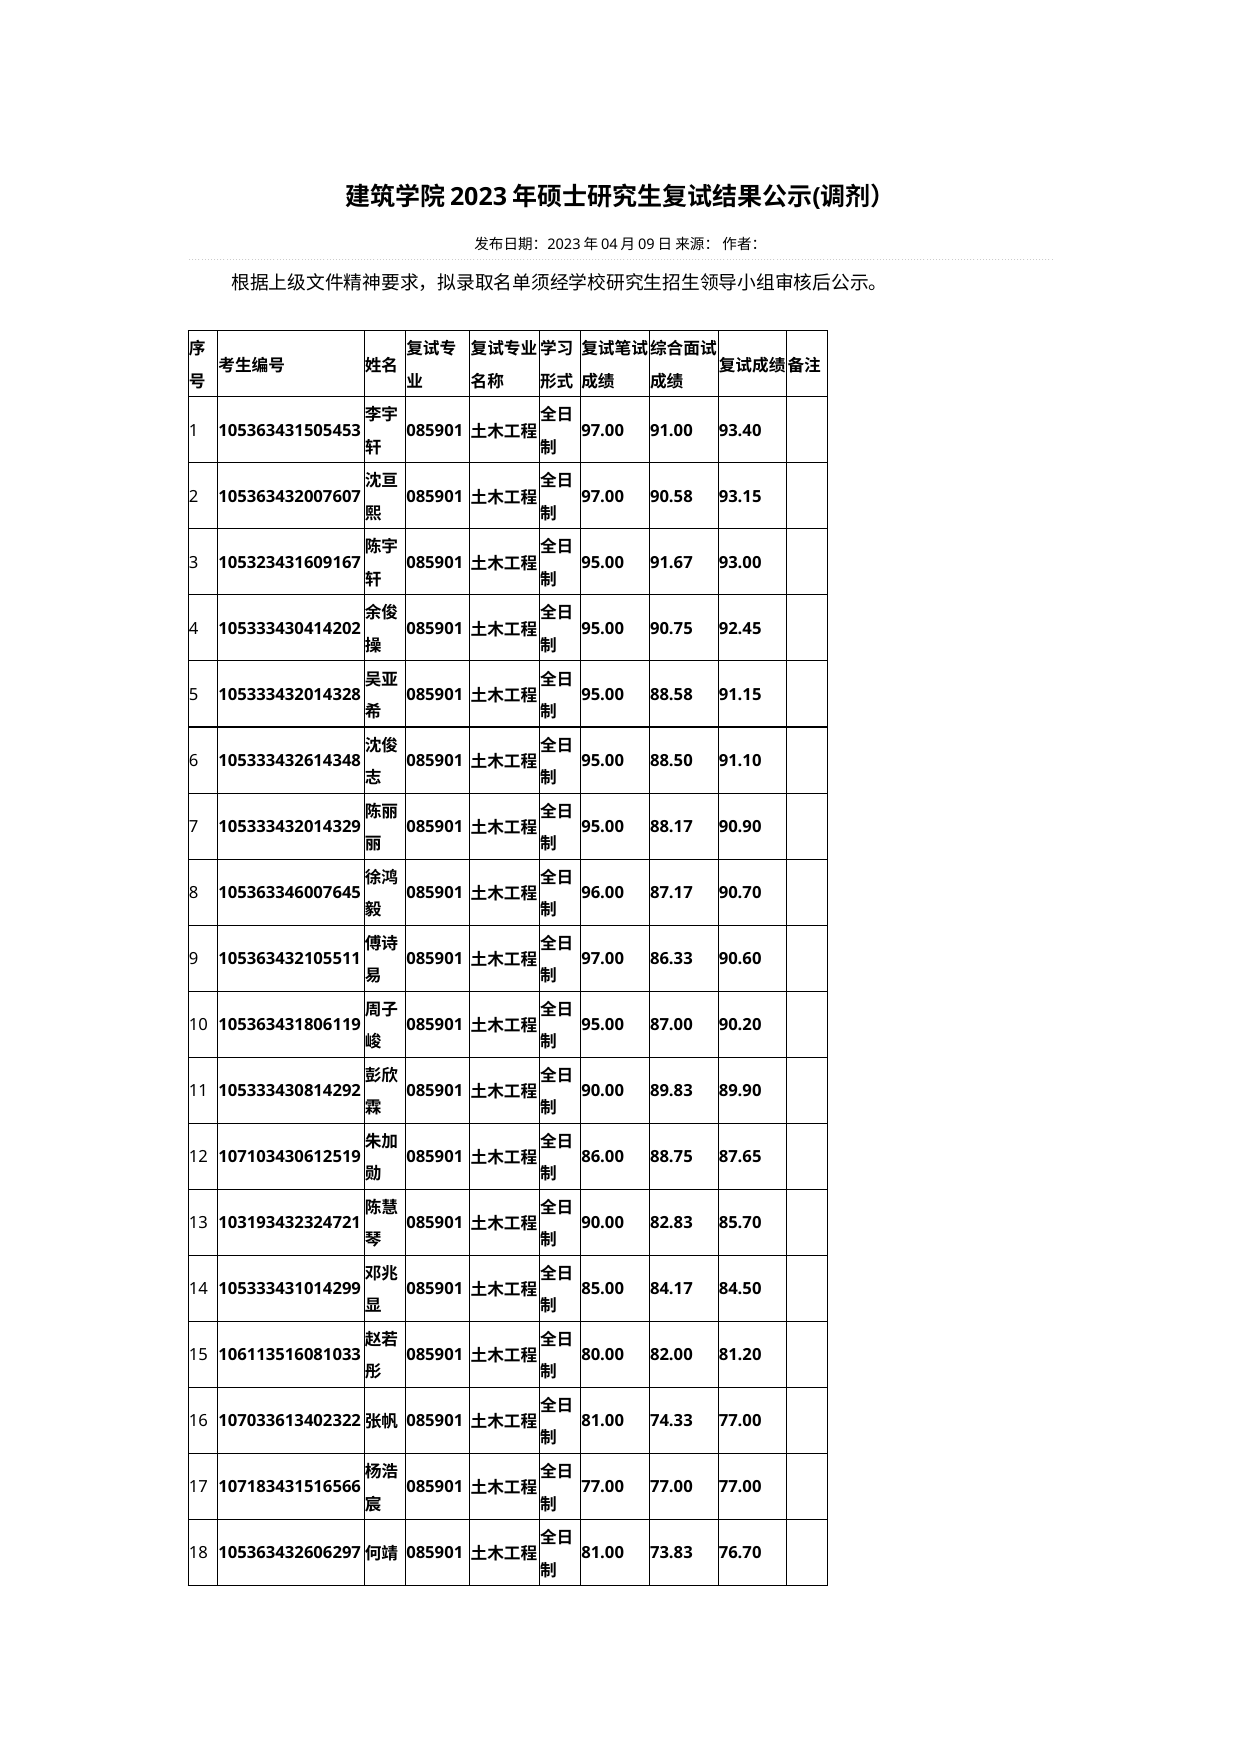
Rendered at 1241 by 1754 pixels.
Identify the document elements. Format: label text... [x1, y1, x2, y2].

table_cell 17 [189, 1454, 217, 1519]
table_cell [787, 1256, 827, 1321]
table_cell 土木工程 [470, 1256, 539, 1321]
table_cell 土木工程 [470, 1124, 539, 1189]
table_cell 77.00 [719, 1388, 786, 1453]
table_cell [787, 1388, 827, 1453]
table_cell 82.83 [650, 1190, 718, 1255]
table_cell 085901 [406, 728, 469, 792]
table_cell 11 [189, 1058, 217, 1123]
table_cell 085901 [406, 595, 469, 660]
table_cell 103193432324721 [218, 1190, 364, 1255]
table_cell 全日制 [540, 860, 580, 924]
table_cell 1 [189, 397, 217, 462]
table_cell 085901 [406, 1256, 469, 1321]
table_cell 105363432105511 [218, 926, 364, 991]
table_cell 86.33 [650, 926, 718, 991]
table_cell [787, 794, 827, 858]
table_cell 全日制 [540, 794, 580, 858]
table_cell 土木工程 [470, 1520, 539, 1585]
table_cell 085901 [406, 1322, 469, 1387]
table_cell [787, 1454, 827, 1519]
table_cell 97.00 [581, 397, 649, 462]
table_cell 土木工程 [470, 794, 539, 858]
table_header 复试笔试成绩 [581, 331, 649, 396]
text 根据上级文件精神要求，拟录取名单须经学校研究生招生领导小组审核后公示。 [187, 265, 1053, 298]
table_cell 全日制 [540, 1058, 580, 1123]
table_cell [787, 595, 827, 660]
table_cell 16 [189, 1388, 217, 1453]
table_cell 085901 [406, 1388, 469, 1453]
table_cell 13 [189, 1190, 217, 1255]
table_cell 土木工程 [470, 728, 539, 792]
table_cell 土木工程 [470, 397, 539, 462]
table_cell 全日制 [540, 661, 580, 726]
table_cell 土木工程 [470, 529, 539, 594]
table_cell 97.00 [581, 926, 649, 991]
table_cell 李宇轩 [365, 397, 405, 462]
table_cell 赵若彤 [365, 1322, 405, 1387]
table_cell 傅诗易 [365, 926, 405, 991]
table_header 综合面试成绩 [650, 331, 718, 396]
table_cell 90.75 [650, 595, 718, 660]
table_cell 全日制 [540, 1322, 580, 1387]
table_cell 89.83 [650, 1058, 718, 1123]
table_cell 81.20 [719, 1322, 786, 1387]
table_cell 88.75 [650, 1124, 718, 1189]
table_cell 土木工程 [470, 1190, 539, 1255]
table_cell 105363431505453 [218, 397, 364, 462]
table_cell 全日制 [540, 595, 580, 660]
table_cell 105323431609167 [218, 529, 364, 594]
table_cell 90.90 [719, 794, 786, 858]
table_cell [787, 1322, 827, 1387]
table_cell 105363432606297 [218, 1520, 364, 1585]
table_cell 周子峻 [365, 992, 405, 1057]
subtitle 建筑学院2023年硕士研究生复试结果公示(调剂） [187, 162, 1053, 227]
table_cell 陈宇轩 [365, 529, 405, 594]
table_cell [787, 1190, 827, 1255]
table_cell [787, 463, 827, 528]
table_cell 89.90 [719, 1058, 786, 1123]
table_cell 95.00 [581, 728, 649, 792]
table_cell 全日制 [540, 1124, 580, 1189]
table_cell 77.00 [581, 1454, 649, 1519]
table_cell 全日制 [540, 1388, 580, 1453]
table_cell 95.00 [581, 529, 649, 594]
table_cell 彭欣霖 [365, 1058, 405, 1123]
table_cell [787, 1058, 827, 1123]
table_cell 90.00 [581, 1058, 649, 1123]
table_header 备注 [787, 331, 827, 396]
table_cell 92.45 [719, 595, 786, 660]
table_cell [787, 926, 827, 991]
table_cell 沈亘熙 [365, 463, 405, 528]
table_cell 77.00 [719, 1454, 786, 1519]
table_cell 88.50 [650, 728, 718, 792]
table_cell 全日制 [540, 992, 580, 1057]
table_cell 73.83 [650, 1520, 718, 1585]
table_cell 土木工程 [470, 860, 539, 924]
table_cell 土木工程 [470, 926, 539, 991]
table_cell 96.00 [581, 860, 649, 924]
table_cell 085901 [406, 661, 469, 726]
table_cell 土木工程 [470, 1388, 539, 1453]
table_cell 085901 [406, 860, 469, 924]
table_cell 全日制 [540, 1520, 580, 1585]
table_cell 107183431516566 [218, 1454, 364, 1519]
table_cell 085901 [406, 1454, 469, 1519]
table_cell 88.58 [650, 661, 718, 726]
table_cell 107033613402322 [218, 1388, 364, 1453]
table_cell 土木工程 [470, 1454, 539, 1519]
table_cell 土木工程 [470, 595, 539, 660]
table_cell 91.15 [719, 661, 786, 726]
table_cell 95.00 [581, 992, 649, 1057]
table_cell 91.00 [650, 397, 718, 462]
table_cell 105333432014328 [218, 661, 364, 726]
table_cell [787, 397, 827, 462]
table_cell 10 [189, 992, 217, 1057]
table_cell 085901 [406, 1190, 469, 1255]
table_cell 085901 [406, 397, 469, 462]
table_cell 93.15 [719, 463, 786, 528]
table_cell 86.00 [581, 1124, 649, 1189]
table_cell 85.00 [581, 1256, 649, 1321]
table_cell 全日制 [540, 1454, 580, 1519]
table_cell 76.70 [719, 1520, 786, 1585]
table_cell 105333430414202 [218, 595, 364, 660]
table_cell 80.00 [581, 1322, 649, 1387]
table_cell 12 [189, 1124, 217, 1189]
table_cell 全日制 [540, 1256, 580, 1321]
table_cell 106113516081033 [218, 1322, 364, 1387]
table_cell 2 [189, 463, 217, 528]
table_cell 土木工程 [470, 463, 539, 528]
table_cell 085901 [406, 1520, 469, 1585]
table_cell 91.67 [650, 529, 718, 594]
table_cell 全日制 [540, 463, 580, 528]
table_cell 邓兆显 [365, 1256, 405, 1321]
table_cell 085901 [406, 529, 469, 594]
table_cell 土木工程 [470, 1322, 539, 1387]
table_cell 82.00 [650, 1322, 718, 1387]
table_cell 87.65 [719, 1124, 786, 1189]
table_cell 土木工程 [470, 661, 539, 726]
table_cell 8 [189, 860, 217, 924]
table_cell 84.50 [719, 1256, 786, 1321]
table_cell 6 [189, 728, 217, 792]
table_cell 93.40 [719, 397, 786, 462]
table_cell 085901 [406, 463, 469, 528]
table_cell 97.00 [581, 463, 649, 528]
table_cell 85.70 [719, 1190, 786, 1255]
table_cell 085901 [406, 1124, 469, 1189]
table_cell 90.58 [650, 463, 718, 528]
table_cell 085901 [406, 926, 469, 991]
table_cell 土木工程 [470, 1058, 539, 1123]
table_cell 107103430612519 [218, 1124, 364, 1189]
table_header 学习形式 [540, 331, 580, 396]
table_cell 085901 [406, 992, 469, 1057]
table_cell 余俊操 [365, 595, 405, 660]
table_cell 93.00 [719, 529, 786, 594]
table_cell [787, 1520, 827, 1585]
table_header 复试专业名称 [470, 331, 539, 396]
table_cell 81.00 [581, 1520, 649, 1585]
table_cell 14 [189, 1256, 217, 1321]
table_cell 何靖 [365, 1520, 405, 1585]
table_cell [787, 860, 827, 924]
table_cell 105333432614348 [218, 728, 364, 792]
table_cell 沈俊志 [365, 728, 405, 792]
table_header 考生编号 [218, 331, 364, 396]
table_cell 张帆 [365, 1388, 405, 1453]
table_cell 全日制 [540, 728, 580, 792]
table_cell 90.60 [719, 926, 786, 991]
table_cell 91.10 [719, 728, 786, 792]
table_header 序号 [189, 331, 217, 396]
table_cell 105363432007607 [218, 463, 364, 528]
table_cell 95.00 [581, 794, 649, 858]
table_cell 81.00 [581, 1388, 649, 1453]
table_cell 105333431014299 [218, 1256, 364, 1321]
table_cell [787, 992, 827, 1057]
table_cell 105363346007645 [218, 860, 364, 924]
table_cell 陈慧琴 [365, 1190, 405, 1255]
table_cell 77.00 [650, 1454, 718, 1519]
table_cell 085901 [406, 1058, 469, 1123]
table_cell 95.00 [581, 595, 649, 660]
table_cell 全日制 [540, 926, 580, 991]
table_cell [787, 728, 827, 792]
table_cell 95.00 [581, 661, 649, 726]
table_cell 3 [189, 529, 217, 594]
table_cell 吴亚希 [365, 661, 405, 726]
table_cell 陈丽丽 [365, 794, 405, 858]
table_cell 87.17 [650, 860, 718, 924]
table_cell 全日制 [540, 397, 580, 462]
table_cell 90.70 [719, 860, 786, 924]
table_cell 74.33 [650, 1388, 718, 1453]
table_cell 全日制 [540, 1190, 580, 1255]
table_cell [787, 661, 827, 726]
table_cell 全日制 [540, 529, 580, 594]
table_cell 105333430814292 [218, 1058, 364, 1123]
table_cell 90.20 [719, 992, 786, 1057]
table_cell 4 [189, 595, 217, 660]
table_header 姓名 [365, 331, 405, 396]
table_cell [787, 1124, 827, 1189]
table_cell 9 [189, 926, 217, 991]
table_cell 87.00 [650, 992, 718, 1057]
table_cell [787, 529, 827, 594]
table_cell 15 [189, 1322, 217, 1387]
table_header 复试成绩 [719, 331, 786, 396]
table_cell 105333432014329 [218, 794, 364, 858]
table_cell 085901 [406, 794, 469, 858]
table_cell 18 [189, 1520, 217, 1585]
table_cell 7 [189, 794, 217, 858]
table_header 复试专业 [406, 331, 469, 396]
table_cell 朱加勋 [365, 1124, 405, 1189]
table_cell 88.17 [650, 794, 718, 858]
table_cell 105363431806119 [218, 992, 364, 1057]
table_cell 徐鸿毅 [365, 860, 405, 924]
table_cell 5 [189, 661, 217, 726]
table_cell 土木工程 [470, 992, 539, 1057]
text 发布日期：2023年04月09日 来源： 作者： [187, 227, 1053, 260]
table_cell 杨浩宸 [365, 1454, 405, 1519]
table_cell 90.00 [581, 1190, 649, 1255]
table_cell 84.17 [650, 1256, 718, 1321]
